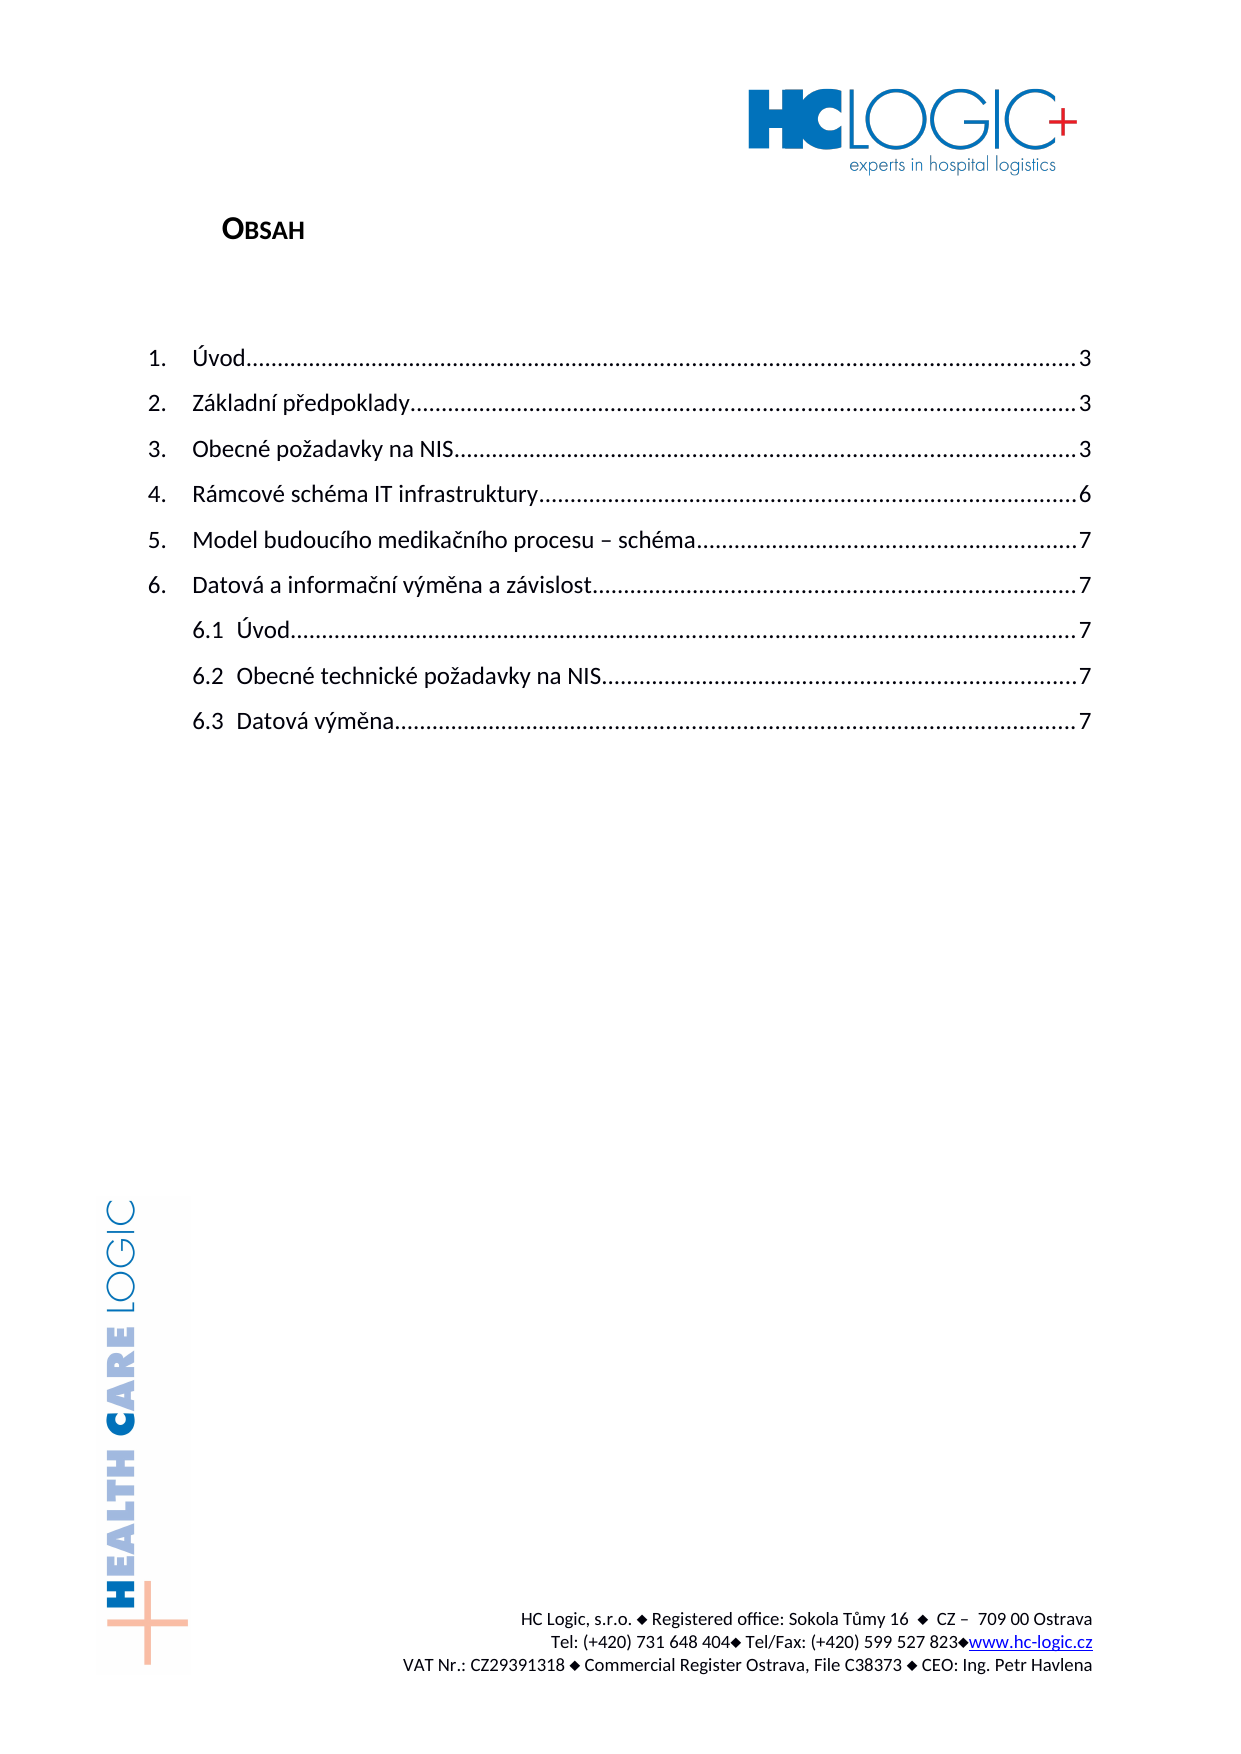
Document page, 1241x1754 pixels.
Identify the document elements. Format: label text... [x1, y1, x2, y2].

picture [717, 74, 1093, 187]
subtitle Obsah [222, 207, 1092, 247]
picture [96, 1196, 192, 1675]
